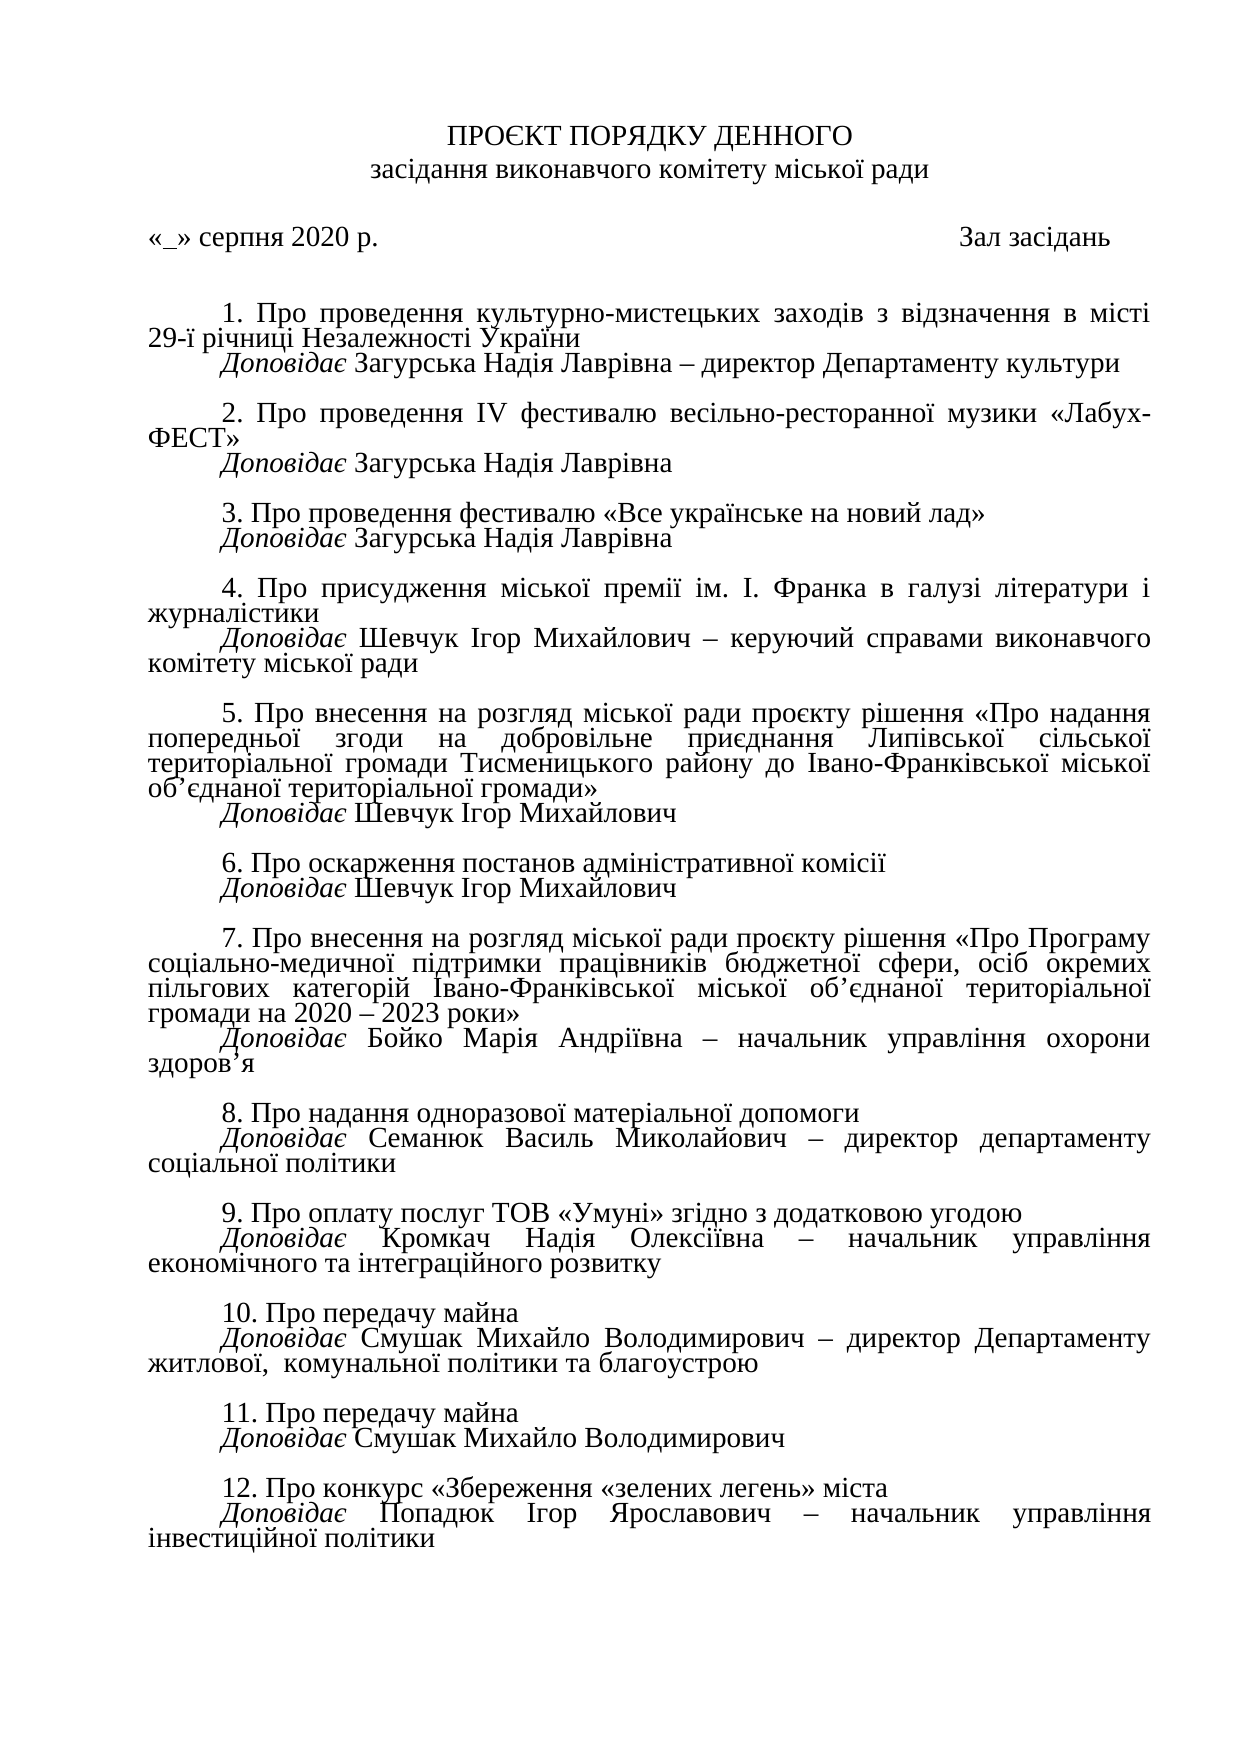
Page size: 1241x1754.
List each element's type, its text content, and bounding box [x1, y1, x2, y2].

text 1. Про проведення культурно-мистецьких заходів з відзначення в місті 29-ї річниці Незалежності України [148, 302, 1152, 352]
text 3. Про проведення фестивалю «Все українське на новий лад» [148, 502, 467, 527]
text 9. Про оплату послуг ТОВ «Умуні» згідно з додатковою угодою [148, 1202, 1152, 1227]
text Доповідає Кромкач Надія Олексіївна – начальник управління економічного та інтеграційного розвитку [148, 1227, 1152, 1277]
text Доповідає Шевчук Ігор Михайлович [148, 877, 1152, 902]
text 7. Про внесення на розгляд міської ради проєкту рішення «Про Програму соціально-медичної підтримки працівників бюджетної сфери, осіб окремих пільгових категорій Івано-Франківської міської об’єднаної територіальної громади на 2020 – 2023 роки» [148, 927, 1152, 1027]
text Доповідає Смушак Михайло Володимирович – директор Департаменту житлової, комунальної політики та благоустрою [148, 1327, 1152, 1377]
text 2. Про проведення ІV фестивалю весільно-ресторанної музики «Лабух-ФЕСТ» [148, 402, 1152, 452]
text Доповідає Шевчук Ігор Михайлович – керуючий справами виконавчого комітету міської ради [148, 627, 1152, 677]
text 5. Про внесення на розгляд міської ради проєкту рішення «Про надання попередньої згоди на добровільне приєднання Липівської сільської територіальної громади Тисменицького району до Івано-Франківської міської об’єднаної територіальної громади» [148, 702, 1152, 802]
text засідання виконавчого комітету міської ради [148, 152, 1152, 185]
text Доповідає Шевчук Ігор Михайлович [148, 802, 1152, 827]
text 10. Про передачу майна [148, 1302, 1152, 1327]
text Доповідає Смушак Михайло Володимирович [148, 1427, 1152, 1452]
text Доповідає Загурська Надія Лаврівна [148, 527, 1152, 552]
text Доповідає Попадюк Ігор Ярославович – начальник управління інвестиційної політики [148, 1502, 1152, 1552]
text Доповідає Загурська Надія Лаврівна [148, 452, 1152, 477]
text 12. Про конкурс «Збереження «зелених легень» міста [148, 1477, 1152, 1502]
text 6. Про оскарження постанов адміністративної комісії [148, 852, 1152, 877]
text 3. Про проведення фестивалю «Все українське на новий лад» [470, 502, 1152, 527]
text « » серпня 2020 р. Зал засідань [148, 219, 1152, 252]
text ПРОЄКТ ПОРЯДКУ ДЕННОГО [148, 118, 1152, 152]
text 8. Про надання одноразової матеріальної допомоги [148, 1102, 1152, 1127]
text Доповідає Загурська Надія Лаврівна – директор Департаменту культури [148, 352, 1152, 377]
text 4. Про присудження міської премії ім. І. Франка в галузі літератури і журналістики [148, 577, 1152, 627]
text 11. Про передачу майна [148, 1402, 1152, 1427]
text Доповідає Бойко Марія Андріївна – начальник управління охорони здоров’я [148, 1027, 1152, 1077]
text Доповідає Семанюк Василь Миколайович – директор департаменту соціальної політики [148, 1127, 1152, 1177]
